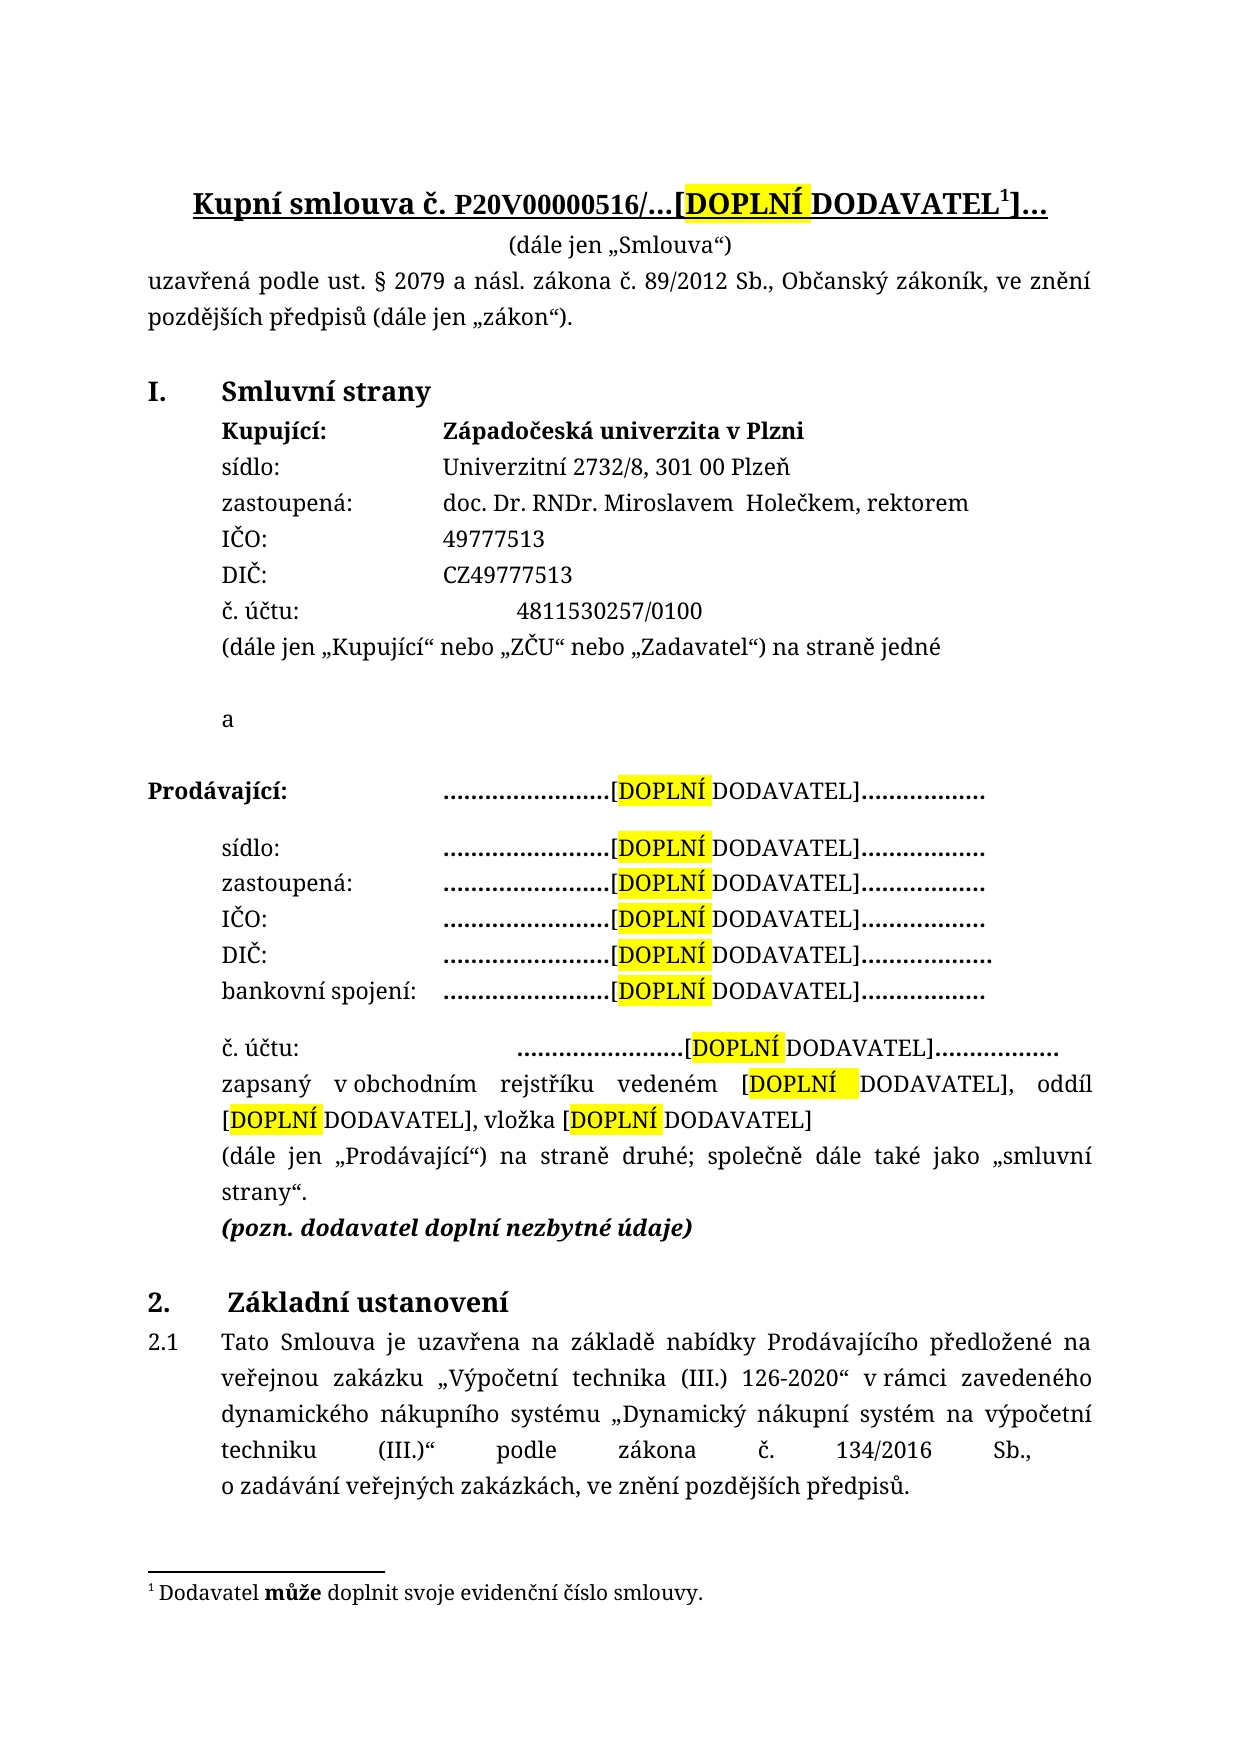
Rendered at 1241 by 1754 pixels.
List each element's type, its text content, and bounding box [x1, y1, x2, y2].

text IČO: ……………………[DOPLNÍ DODAVATEL]……………… [712, 903, 1093, 934]
text sídlo: ……………………[DOPLNÍ DODAVATEL]……………… [712, 831, 1093, 863]
text Prodávající: ……………………[DOPLNÍ DODAVATEL]……………… [712, 775, 1093, 806]
text (pozn. dodavatel doplní nezbytné údaje) [148, 1212, 1093, 1243]
text bankovní spojení: ……………………[DOPLNÍ DODAVATEL]……………… [148, 975, 618, 1006]
text Prodávající: ……………………[DOPLNÍ DODAVATEL]……………… [148, 775, 618, 806]
text zastoupená: doc. Dr. RNDr. Miroslavem Holečkem, rektorem [221, 487, 1093, 518]
text a [221, 703, 1093, 734]
text Kupující: Západočeská univerzita v Plzni [221, 415, 1093, 447]
text zastoupená: ……………………[DOPLNÍ DODAVATEL]……………… [221, 867, 1093, 899]
text sídlo: ……………………[DOPLNÍ DODAVATEL]……………… [221, 831, 618, 863]
text DIČ: ……………………[DOPLNÍ DODAVATEL]………………. [712, 939, 1093, 971]
text DIČ: CZ49777513 [221, 559, 1093, 590]
text sídlo: Univerzitní 2732/8, 301 00 Plzeň [221, 451, 1093, 482]
text IČO: 49777513 [221, 523, 1093, 554]
text IČO: ……………………[DOPLNÍ DODAVATEL]……………… [221, 903, 618, 934]
text (dále jen „Prodávající“) na straně druhé; společně dále také jako „smluvní strany“. [221, 1140, 1093, 1207]
text č. účtu: ……………………[DOPLNÍ DODAVATEL]……………… [785, 1032, 1093, 1063]
text (dále jen „Kupující“ nebo „ZČU“ nebo „Zadavatel“) na straně jedné [221, 631, 1093, 662]
text 2.1 Tato Smlouva je uzavřena na základě nabídky Prodávajícího předložené na veřejnou zakázku „Výpočetní technika (III.) 126-2020“ v rámci zavedeného dynamického nákupního systému „Dynamický nákupní systém na výpočetní techniku (III.)“ podle zákona č. 134/2016 Sb., o zadávání veřejných zakázkách, ve znění pozdějších předpisů. [148, 1326, 1093, 1501]
text Kupní smlouva č. P20V00000516/...[DOPLNÍ DODAVATEL]… [148, 183, 1093, 223]
text č. účtu: 4811530257/0100 [221, 595, 1093, 626]
text zapsaný v obchodním rejstříku vedeném [DOPLNÍ DODAVATEL], oddíl [DOPLNÍ DODAVATEL], vložka [DOPLNÍ DODAVATEL] [221, 1068, 1093, 1135]
text DIČ: ……………………[DOPLNÍ DODAVATEL]………………. [221, 939, 618, 971]
text (dále jen „Smlouva“) [148, 229, 1093, 260]
text č. účtu: ……………………[DOPLNÍ DODAVATEL]……………… [221, 1032, 692, 1063]
text bankovní spojení: ……………………[DOPLNÍ DODAVATEL]……………… [712, 975, 1093, 1006]
text uzavřená podle ust. § 2079 a násl. zákona č. 89/2012 Sb., Občanský zákoník, ve znění pozdějších předpisů (dále jen „zákon“). [148, 265, 1093, 332]
text I. Smluvní strany [148, 373, 1093, 410]
text 2. Základní ustanovení [148, 1283, 1093, 1320]
